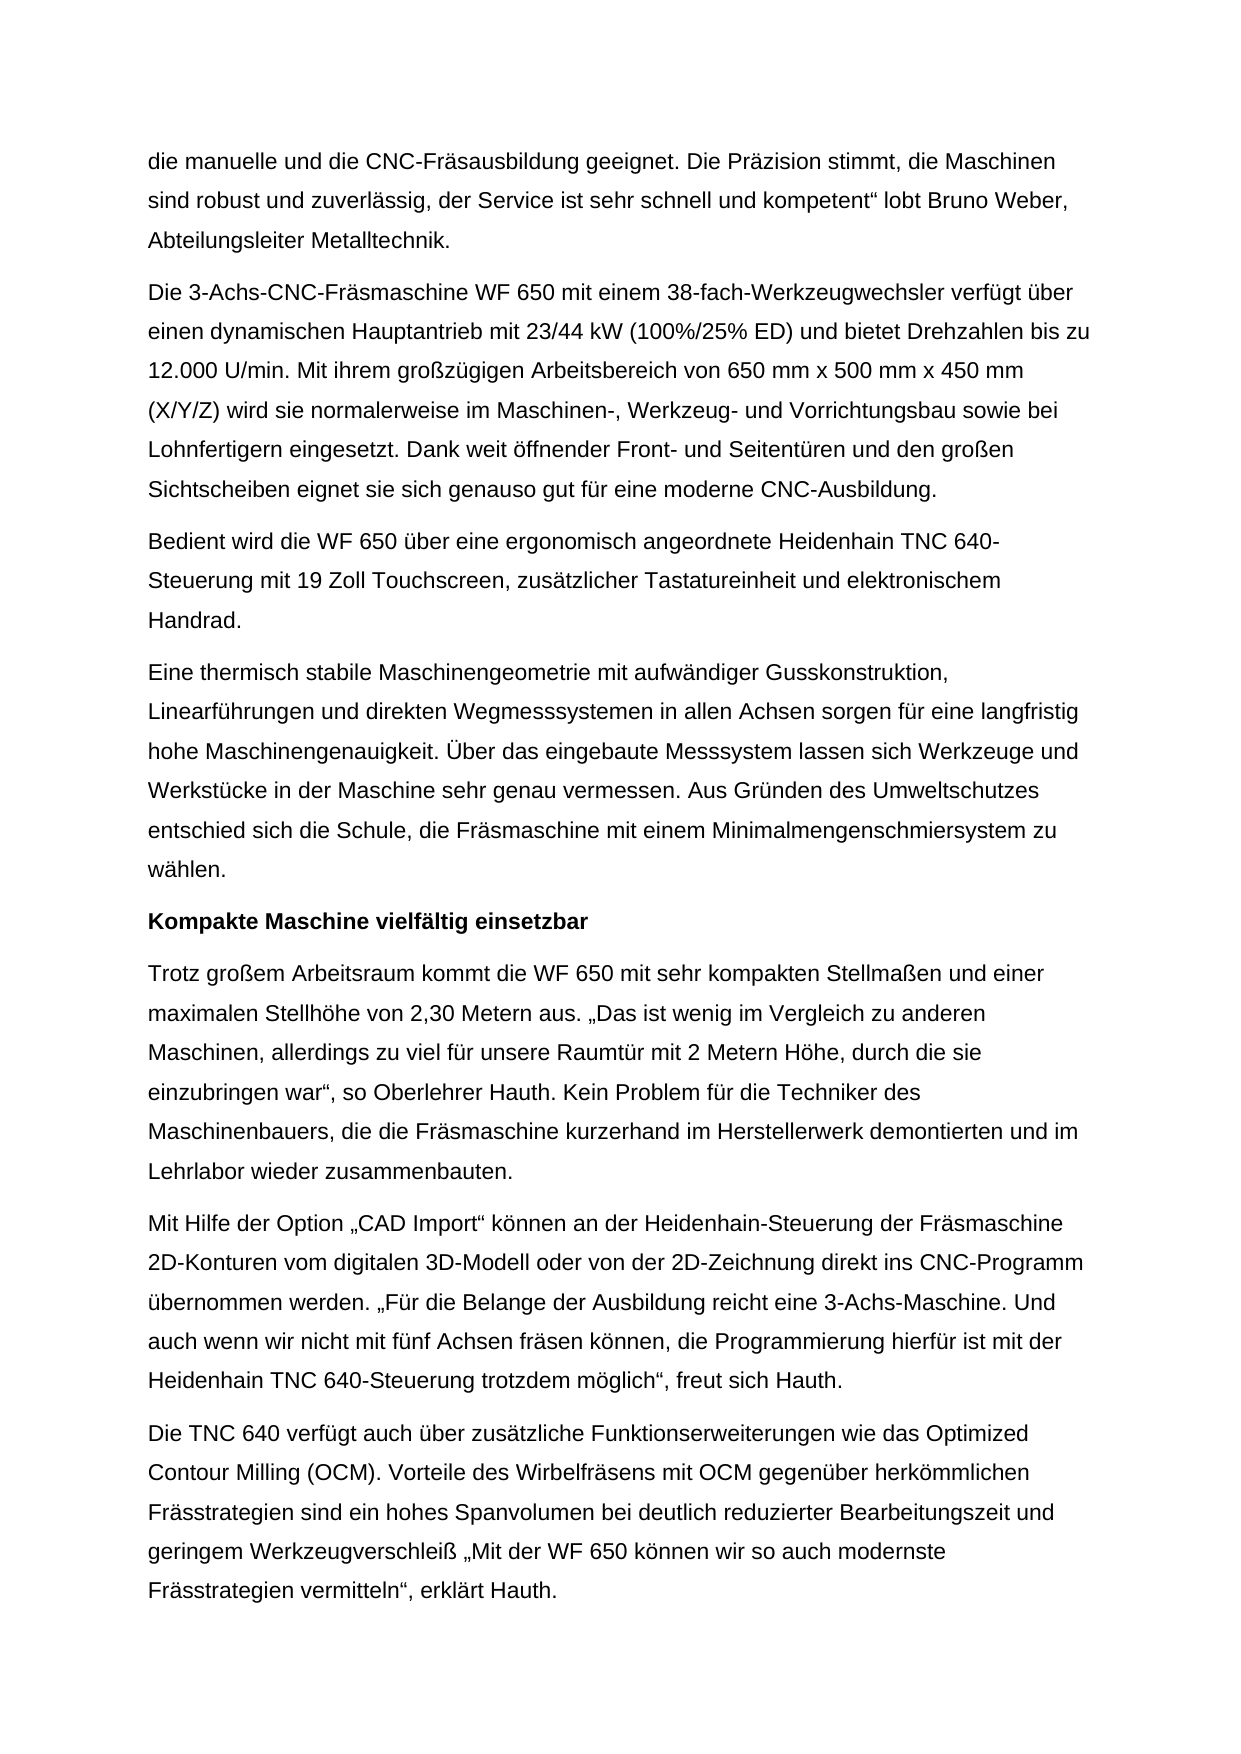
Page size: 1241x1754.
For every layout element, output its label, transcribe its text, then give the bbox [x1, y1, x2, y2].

text Kompakte Maschine vielfältig einsetzbar [148, 908, 1093, 934]
text Eine thermisch stabile Maschinengeometrie mit aufwändiger Gusskonstruktion, Linearführungen und direkten Wegmesssystemen in allen Achsen sorgen für eine langfristig hohe Maschinengenauigkeit. Über das eingebaute Messsystem lassen sich Werkzeuge und Werkstücke in der Maschine sehr genau vermessen. Aus Gründen des Umweltschutzes entschied sich die Schule, die Fräsmaschine mit einem Minimalmengenschmiersystem zu wählen. [148, 659, 1093, 883]
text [148, 148, 1093, 253]
text Die TNC 640 verfügt auch über zusätzliche Funktionserweiterungen wie das Optimized Contour Milling (OCM). Vorteile des Wirbelfräsens mit OCM gegenüber herkömmlichen Frässtrategien sind ein hohes Spanvolumen bei deutlich reduzierter Bearbeitungszeit und geringem Werkzeugverschleiß „Mit der WF 650 können wir so auch modernste Frässtrategien vermitteln“, erklärt Hauth. [148, 1419, 1093, 1604]
text Trotz großem Arbeitsraum kommt die WF 650 mit sehr kompakten Stellmaßen und einer maximalen Stellhöhe von 2,30 Metern aus. „Das ist wenig im Vergleich zu anderen Maschinen, allerdings zu viel für unsere Raumtür mit 2 Metern Höhe, durch die sie einzubringen war“, so Oberlehrer Hauth. Kein Problem für die Techniker des Maschinenbauers, die die Fräsmaschine kurzerhand im Herstellerwerk demontierten und im Lehrlabor wieder zusammenbauten. [148, 960, 1093, 1184]
text Die 3-Achs-CNC-Fräsmaschine WF 650 mit einem 38-fach-Werkzeugwechsler verfügt über einen dynamischen Hauptantrieb mit 23/44 kW (100%/25% ED) und bietet Drehzahlen bis zu 12.000 U/min. Mit ihrem großzügigen Arbeitsbereich von 650 mm x 500 mm x 450 mm (X/Y/Z) wird sie normalerweise im Maschinen-, Werkzeug- und Vorrichtungsbau sowie bei Lohnfertigern eingesetzt. Dank weit öffnender Front- und Seitentüren und den großen Sichtscheiben eignet sie sich genauso gut für eine moderne CNC-Ausbildung. [148, 278, 1093, 502]
text Bedient wird die WF 650 über eine ergonomisch angeordnete Heidenhain TNC 640-Steuerung mit 19 Zoll Touchscreen, zusätzlicher Tastatureinheit und elektronischem Handrad. [148, 528, 1093, 633]
text Mit Hilfe der Option „CAD Import“ können an der Heidenhain-Steuerung der Fräsmaschine 2D-Konturen vom digitalen 3D-Modell oder von der 2D-Zeichnung direkt ins CNC-Programm übernommen werden. „Für die Belange der Ausbildung reicht eine 3-Achs-Maschine. Und auch wenn wir nicht mit fünf Achsen fräsen können, die Programmierung hierfür ist mit der Heidenhain TNC 640-Steuerung trotzdem möglich“, freut sich Hauth. [148, 1209, 1093, 1394]
